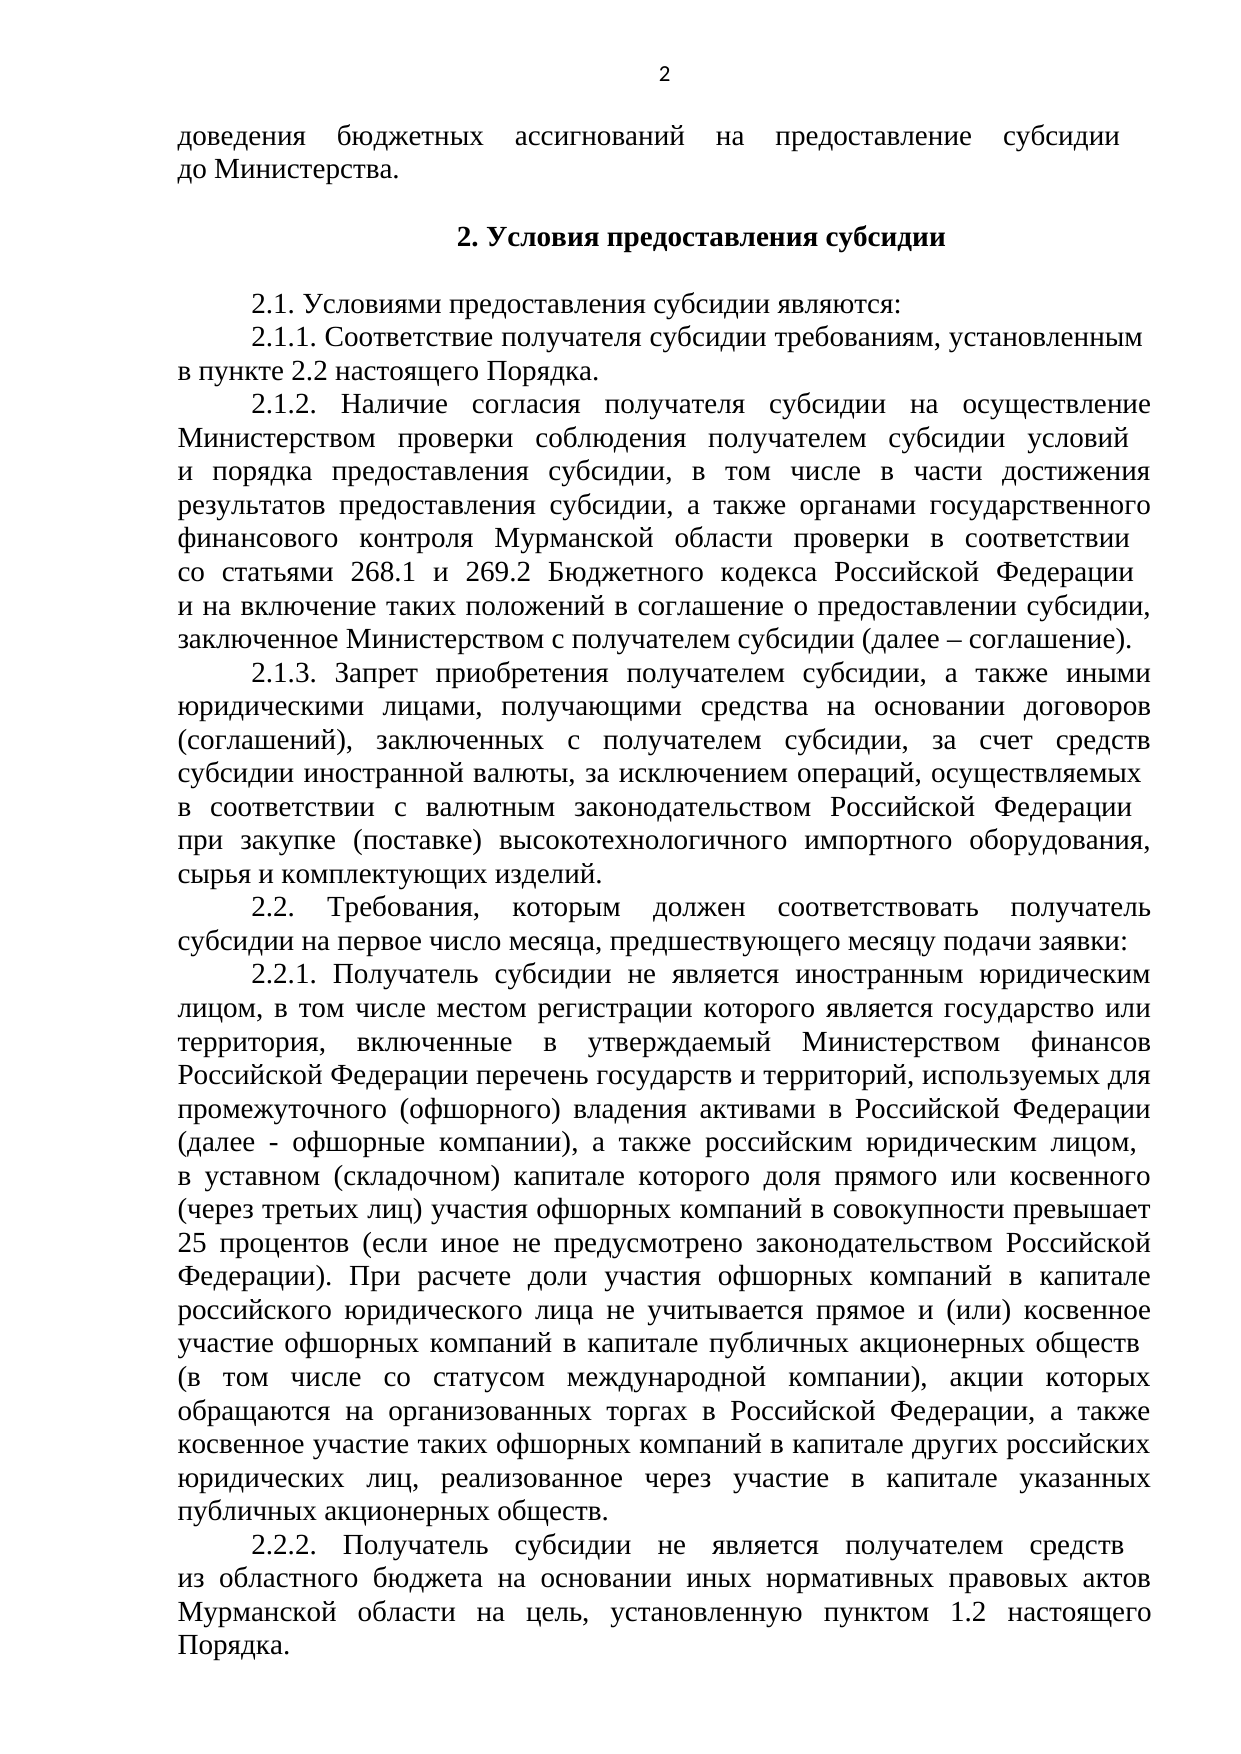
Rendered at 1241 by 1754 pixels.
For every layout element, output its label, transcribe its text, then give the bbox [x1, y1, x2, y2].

text 2.1.1. Соответствие получателя субсидии требованиям, установленным в пункте 2.2 настоящего Порядка. [177, 319, 1152, 386]
text 2. Условия предоставления субсидии [177, 219, 1152, 252]
text 2.2. Требования, которым должен соответствовать получатель субсидии на первое число месяца, предшествующего месяцу подачи заявки: [177, 889, 1152, 957]
text 2.2.2. Получатель субсидии не является получателем средств из областного бюджета на основании иных нормативных правовых актов Мурманской области на цель, установленную пунктом 1.2 настоящего Порядка. [177, 1527, 1152, 1661]
text 2.1. Условиями предоставления субсидии являются: [177, 286, 1152, 319]
text 2.2.1. Получатель субсидии не является иностранным юридическим лицом, в том числе местом регистрации которого является государство или территория, включенные в утверждаемый Министерством финансов Российской Федерации перечень государств и территорий, используемых для промежуточного (офшорного) владения активами в Российской Федерации (далее - офшорные компании), а также российским юридическим лицом, в уставном (складочном) капитале которого доля прямого или косвенного (через третьих лиц) участия офшорных компаний в совокупности превышает 25 процентов (если иное не предусмотрено законодательством Российской Федерации). При расчете доли участия офшорных компаний в капитале российского юридического лица не учитывается прямое и (или) косвенное участие офшорных компаний в капитале публичных акционерных обществ (в том числе со статусом международной компании), акции которых обращаются на организованных торгах в Российской Федерации, а также косвенное участие таких офшорных компаний в капитале других российских юридических лиц, реализованное через участие в капитале указанных публичных акционерных обществ. [177, 957, 1152, 1527]
text 2.1.3. Запрет приобретения получателем субсидии, а также иными юридическими лицами, получающими средства на основании договоров (соглашений), заключенных с получателем субсидии, за счет средств субсидии иностранной валюты, за исключением операций, осуществляемых в соответствии с валютным законодательством Российской Федерации при закупке (поставке) высокотехнологичного импортного оборудования, сырья и комплектующих изделий. [177, 655, 1152, 889]
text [177, 118, 1152, 185]
text 2.1.2. Наличие согласия получателя субсидии на осуществление Министерством проверки соблюдения получателем субсидии условий и порядка предоставления субсидии, в том числе в части достижения результатов предоставления субсидии, а также органами государственного финансового контроля Мурманской области проверки в соответствии со статьями 268.1 и 269.2 Бюджетного кодекса Российской Федерации и на включение таких положений в соглашение о предоставлении субсидии, заключенное Министерством с получателем субсидии (далее – соглашение). [177, 386, 1152, 655]
